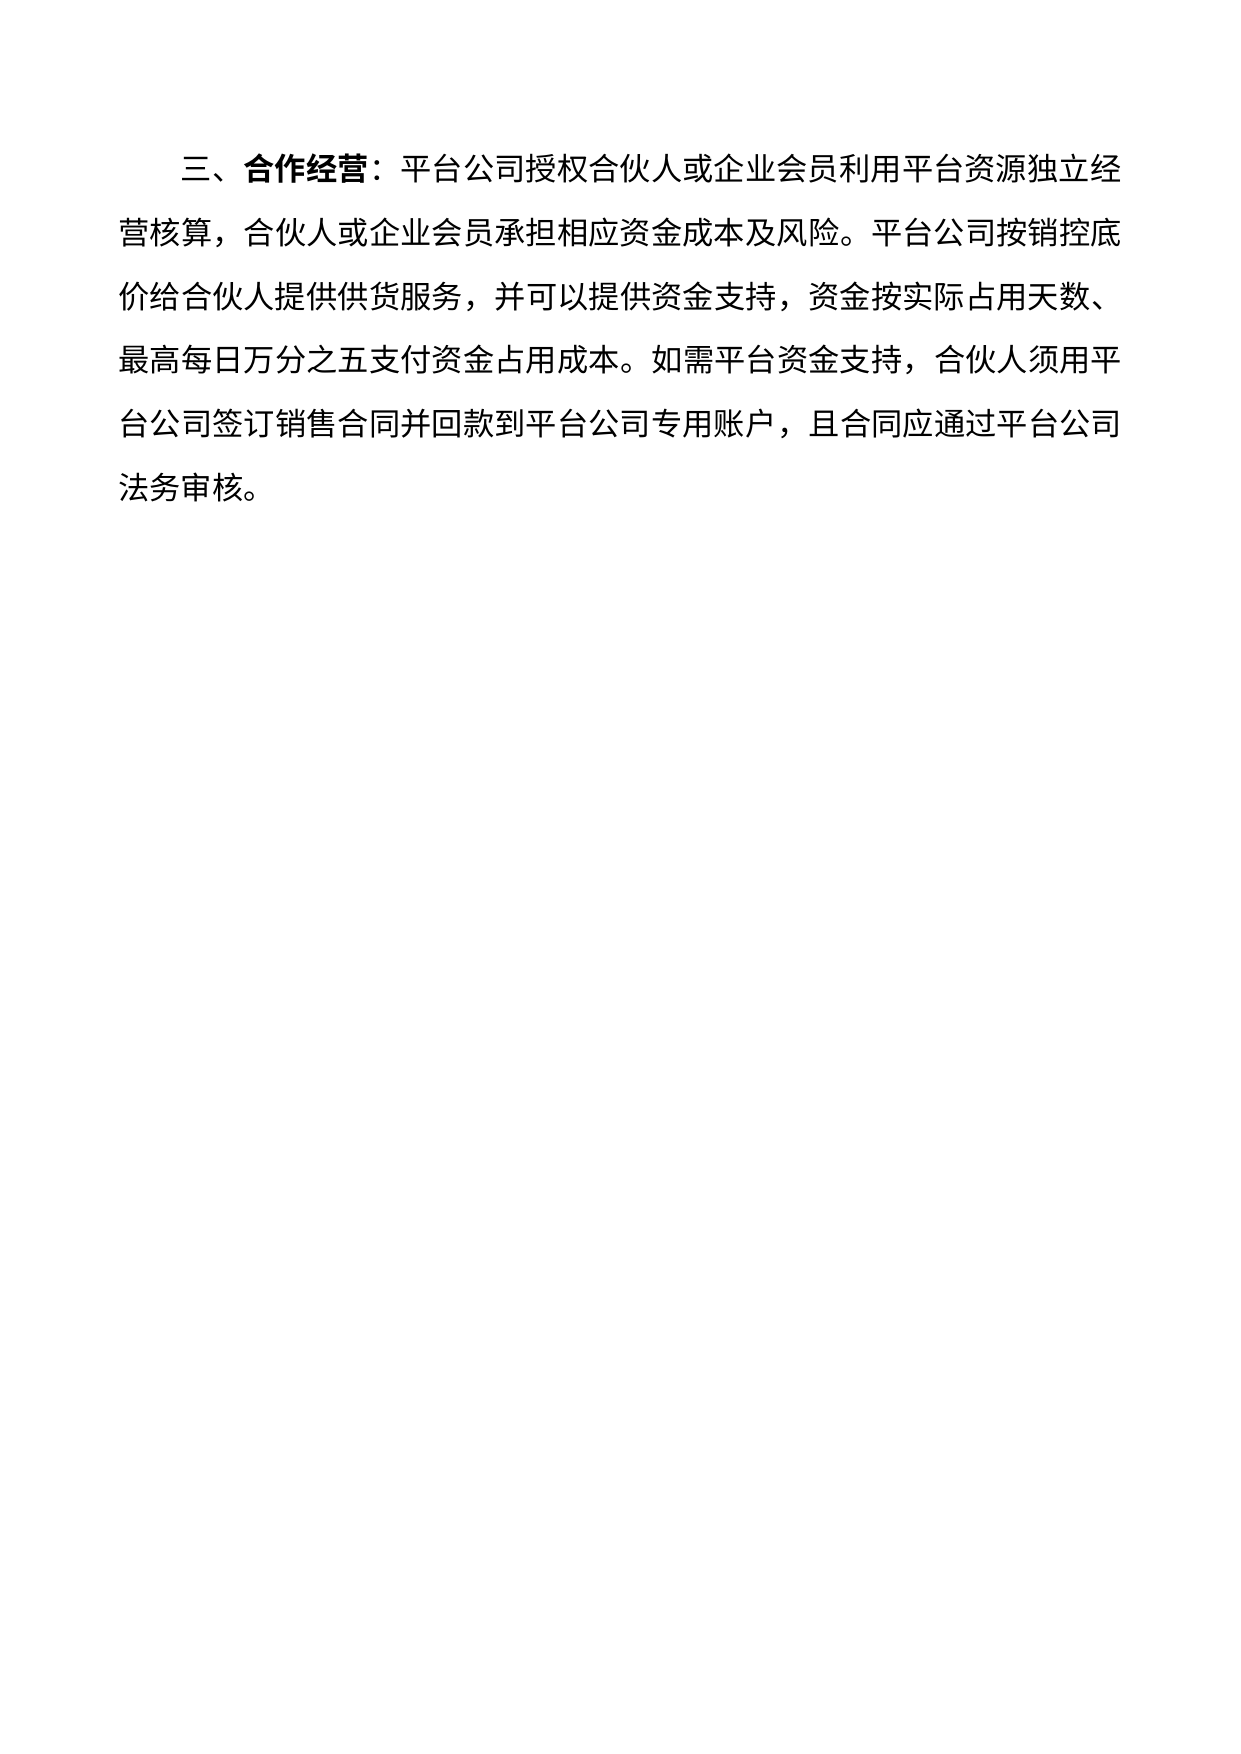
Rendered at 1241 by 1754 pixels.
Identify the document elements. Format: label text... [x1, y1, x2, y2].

list 三、合作经营：平台公司授权合伙人或企业会员利用平台资源独立经营核算，合伙人或企业会员承担相应资金成本及风险。平台公司按销控底价给合伙人提供供货服务，并可以提供资金支持，资金按实际占用天数、最高每日万分之五支付资金占用成本。如需平台资金支持，合伙人须用平台公司签订销售合同并回款到平台公司专用账户，且合同应通过平台公司法务审核。 [118, 147, 1122, 509]
